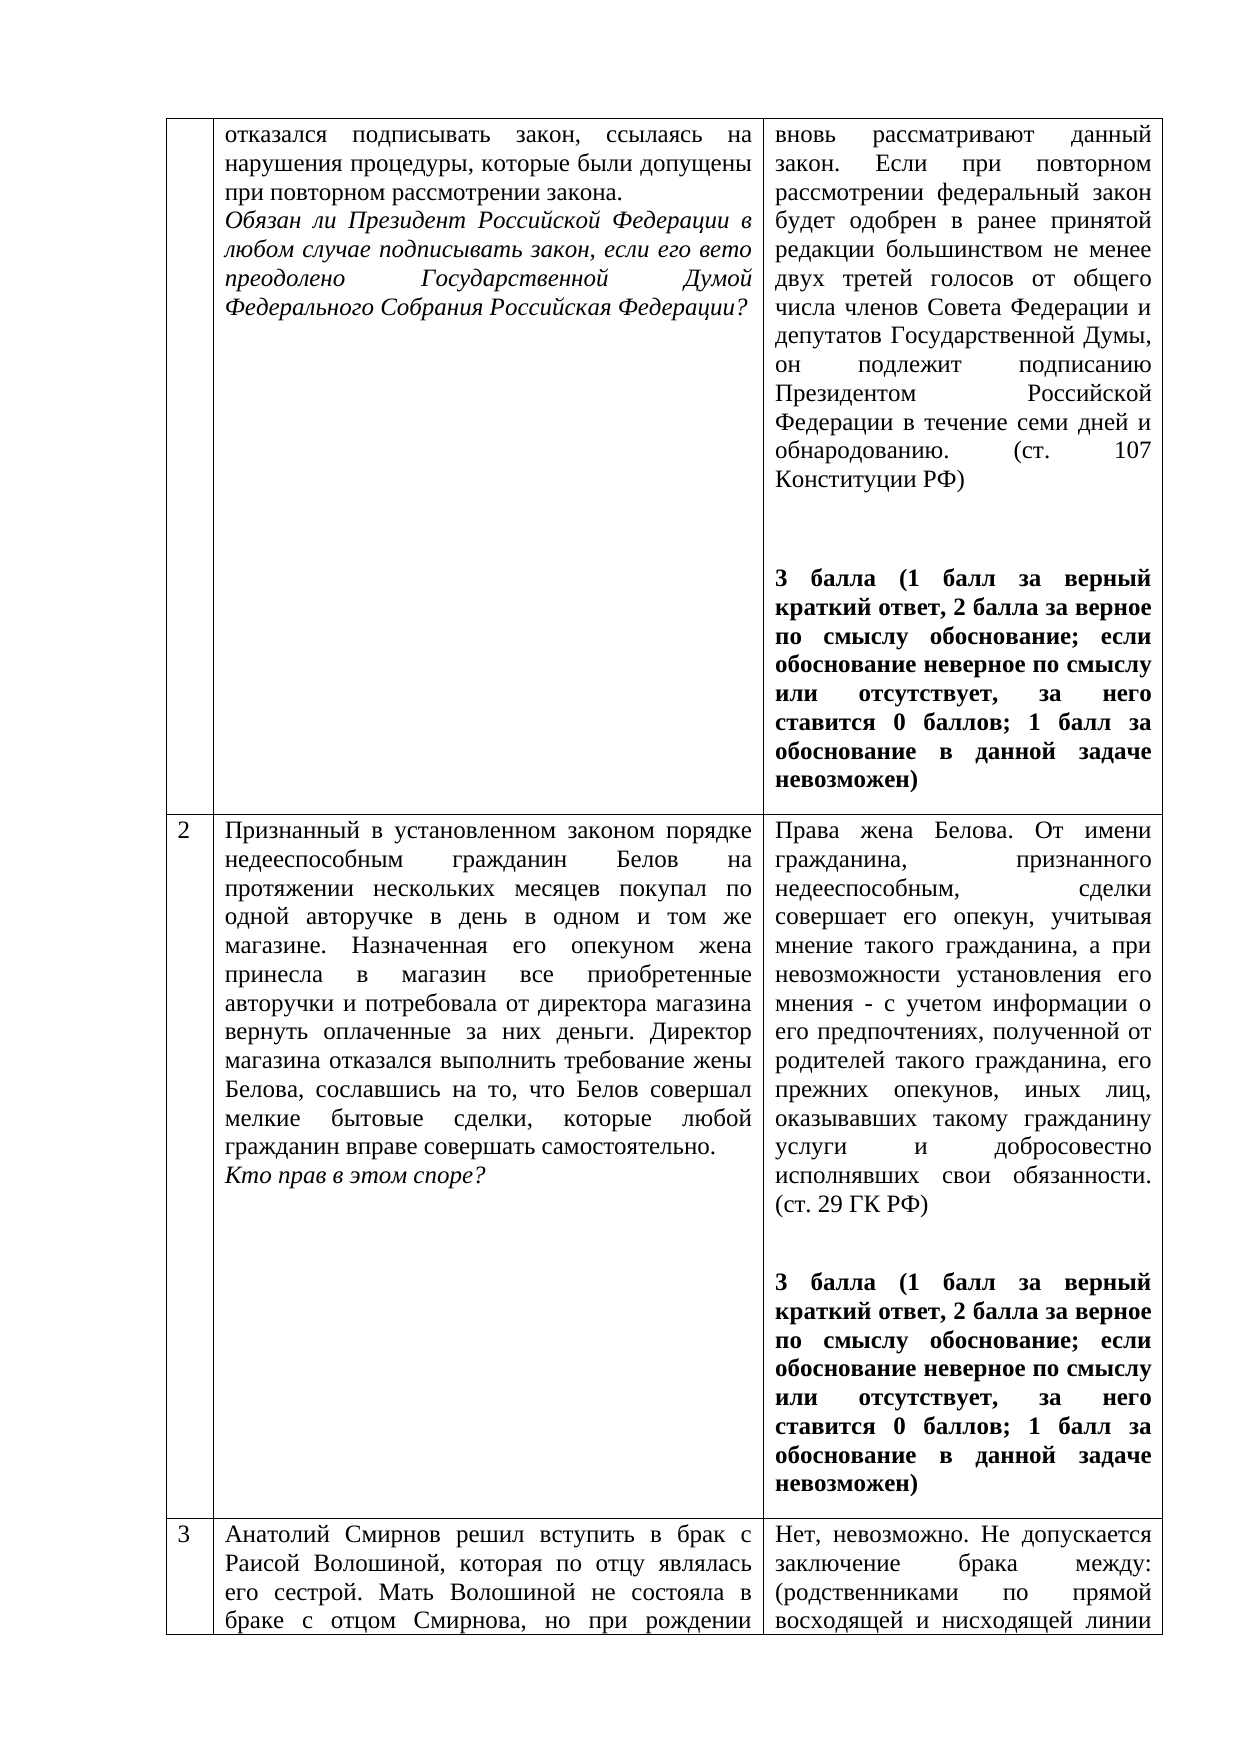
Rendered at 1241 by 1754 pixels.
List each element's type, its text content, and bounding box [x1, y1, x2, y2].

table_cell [214, 119, 763, 814]
table_cell 3 [167, 1519, 213, 1634]
table_cell 2 [167, 815, 213, 1518]
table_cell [764, 1519, 1162, 1634]
table_cell 1 [167, 119, 213, 814]
table_cell Признанный в установленном законом порядке недееспособным гражданин Белов на протяжении нескольких месяцев покупал по одной авторучке в день в одном и том же магазине. Назначенная его опекуном жена принесла в магазин все приобретенные авторучки и потребовала от директора магазина вернуть оплаченные за них деньги. Директор магазина отказался выполнить требование жены Белова, сославшись на то, что Белов совершал мелкие бытовые сделки, которые любой гражданин вправе совершать самостоятельно. Кто прав в этом споре? [214, 815, 763, 1518]
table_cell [214, 1519, 763, 1634]
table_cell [764, 119, 1162, 814]
table_cell Права жена Белова. От имени гражданина, признанного недееспособным, сделки совершает его опекун, учитывая мнение такого гражданина, а при невозможности установления его мнения - с учетом информации о его предпочтениях, полученной от родителей такого гражданина, его прежних опекунов, иных лиц, оказывавших такому гражданину услуги и добросовестно исполнявших свои обязанности. (ст. 29 ГК РФ) 3 балла (1 балл за верный краткий ответ, 2 балла за верное по смыслу обоснование; если обоснование неверное по смыслу или отсутствует, за него ставится 0 баллов; 1 балл за обоснование в данной задаче невозможен) [764, 815, 1162, 1518]
